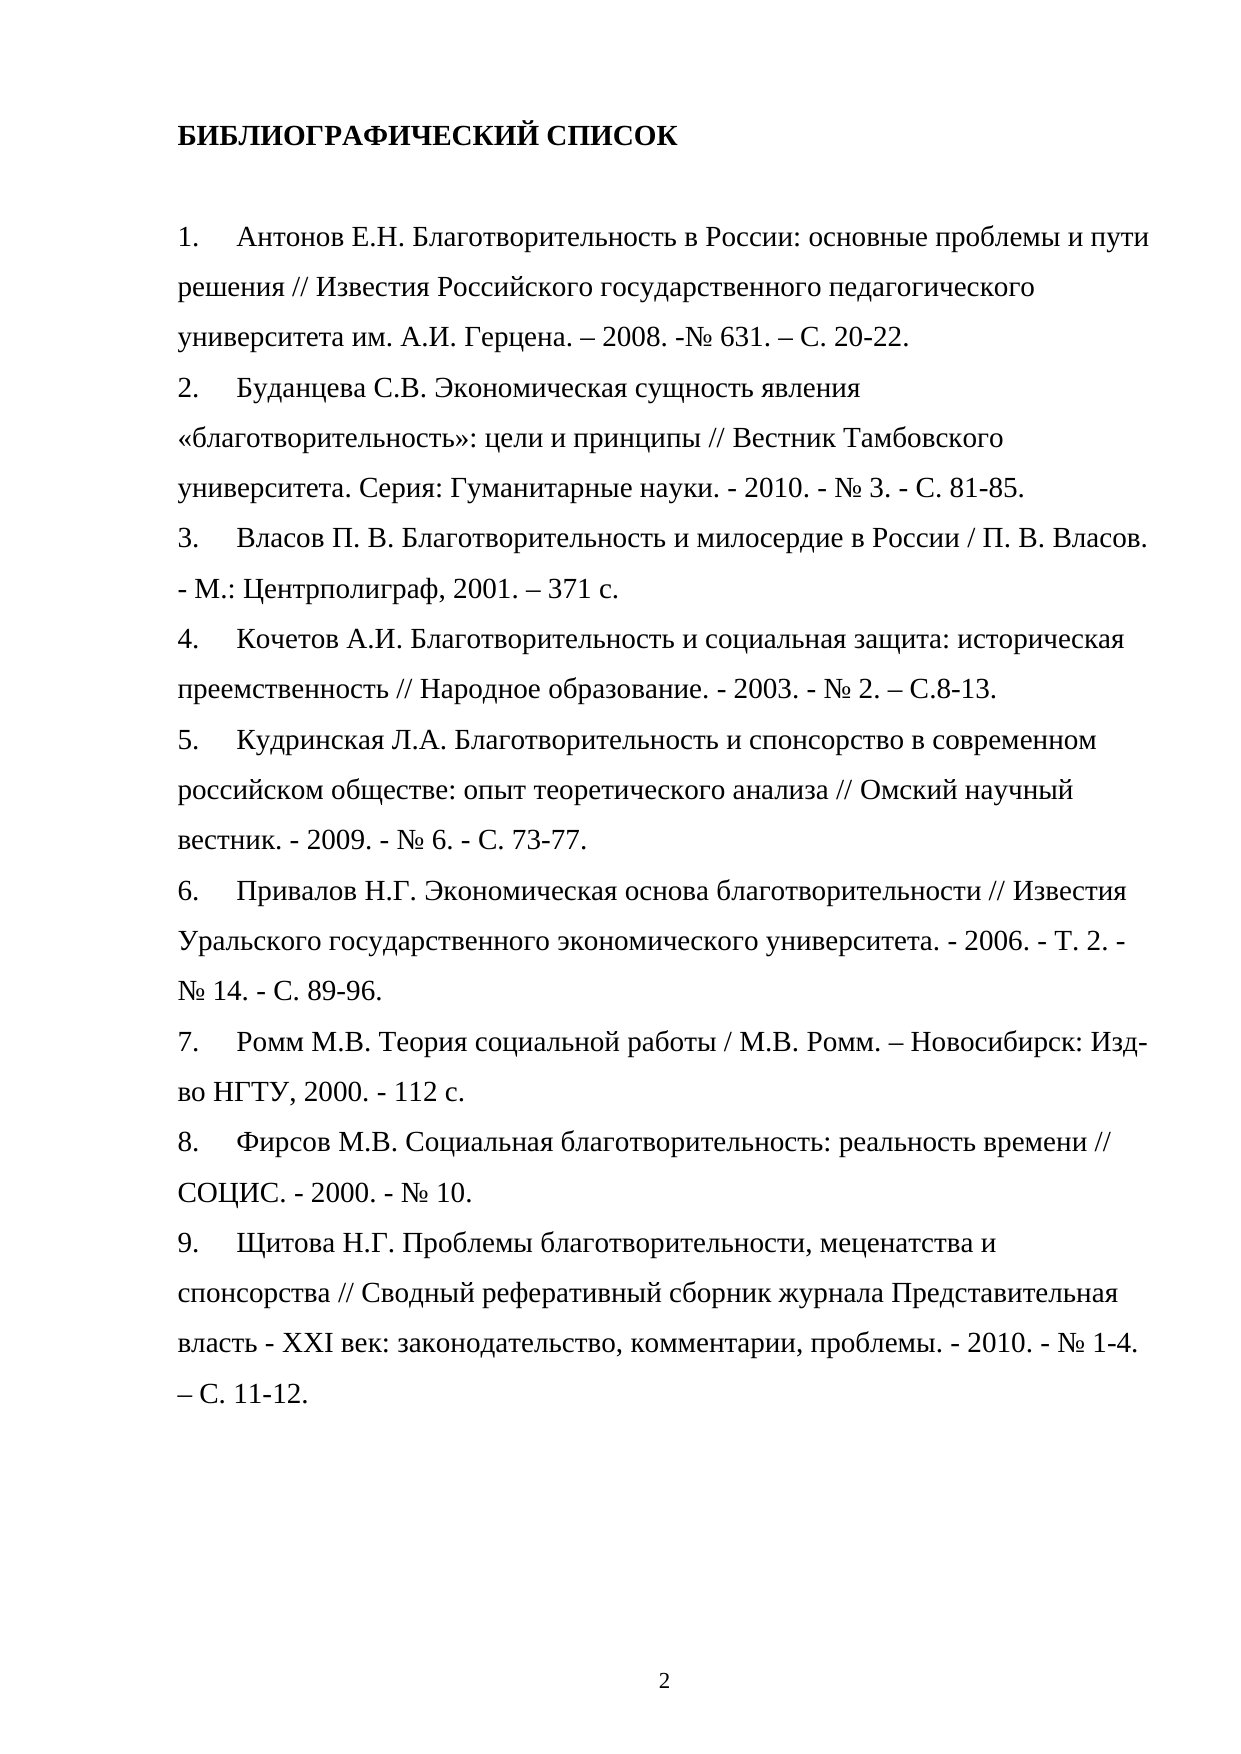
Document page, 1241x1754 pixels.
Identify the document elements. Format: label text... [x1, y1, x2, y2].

list Антонов Е.Н. Благотворительность в России: основные проблемы и пути решения // Известия Российского государственного педагогического университета им. А.И. Герцена. – 2008. -№ 631. – С. 20-22. [177, 219, 1152, 353]
list Фирсов М.В. Социальная благотворительность: реальность времени // СОЦИС. - 2000. - № 10. [177, 1124, 1152, 1208]
text БИБЛИОГРАФИЧЕСКИЙ СПИСОК [177, 118, 1152, 152]
list Привалов Н.Г. Экономическая основа благотворительности // Известия Уральского государственного экономического университета. - 2006. - Т. 2. - № 14. - С. 89-96. [177, 873, 1152, 1007]
list Кочетов А.И. Благотворительность и социальная защита: историческая преемственность // Народное образование. - 2003. - № 2. – С.8-13. [177, 621, 1152, 705]
list Буданцева С.В. Экономическая сущность явления «благотворительность»: цели и принципы // Вестник Тамбовского университета. Серия: Гуманитарные науки. - 2010. - № 3. - С. 81-85. [177, 370, 1152, 504]
list Кудринская Л.А. Благотворительность и спонсорство в современном российском обществе: опыт теоретического анализа // Омский научный вестник. - 2009. - № 6. - С. 73-77. [177, 722, 1152, 856]
list Ромм М.В. Теория социальной работы / М.В. Ромм. – Новосибирск: Изд-во НГТУ, 2000. - 112 с. [177, 1024, 1152, 1108]
list Щитова Н.Г. Проблемы благотворительности, меценатства и спонсорства // Сводный реферативный сборник журнала Представительная власть - XXI век: законодательство, комментарии, проблемы. - 2010. - № 1-4. – С. 11-12. [177, 1225, 1152, 1409]
list Власов П. В. Благотворительность и милосердие в России / П. В. Власов. - М.: Центрполиграф, 2001. – 371 с. [177, 521, 1152, 604]
